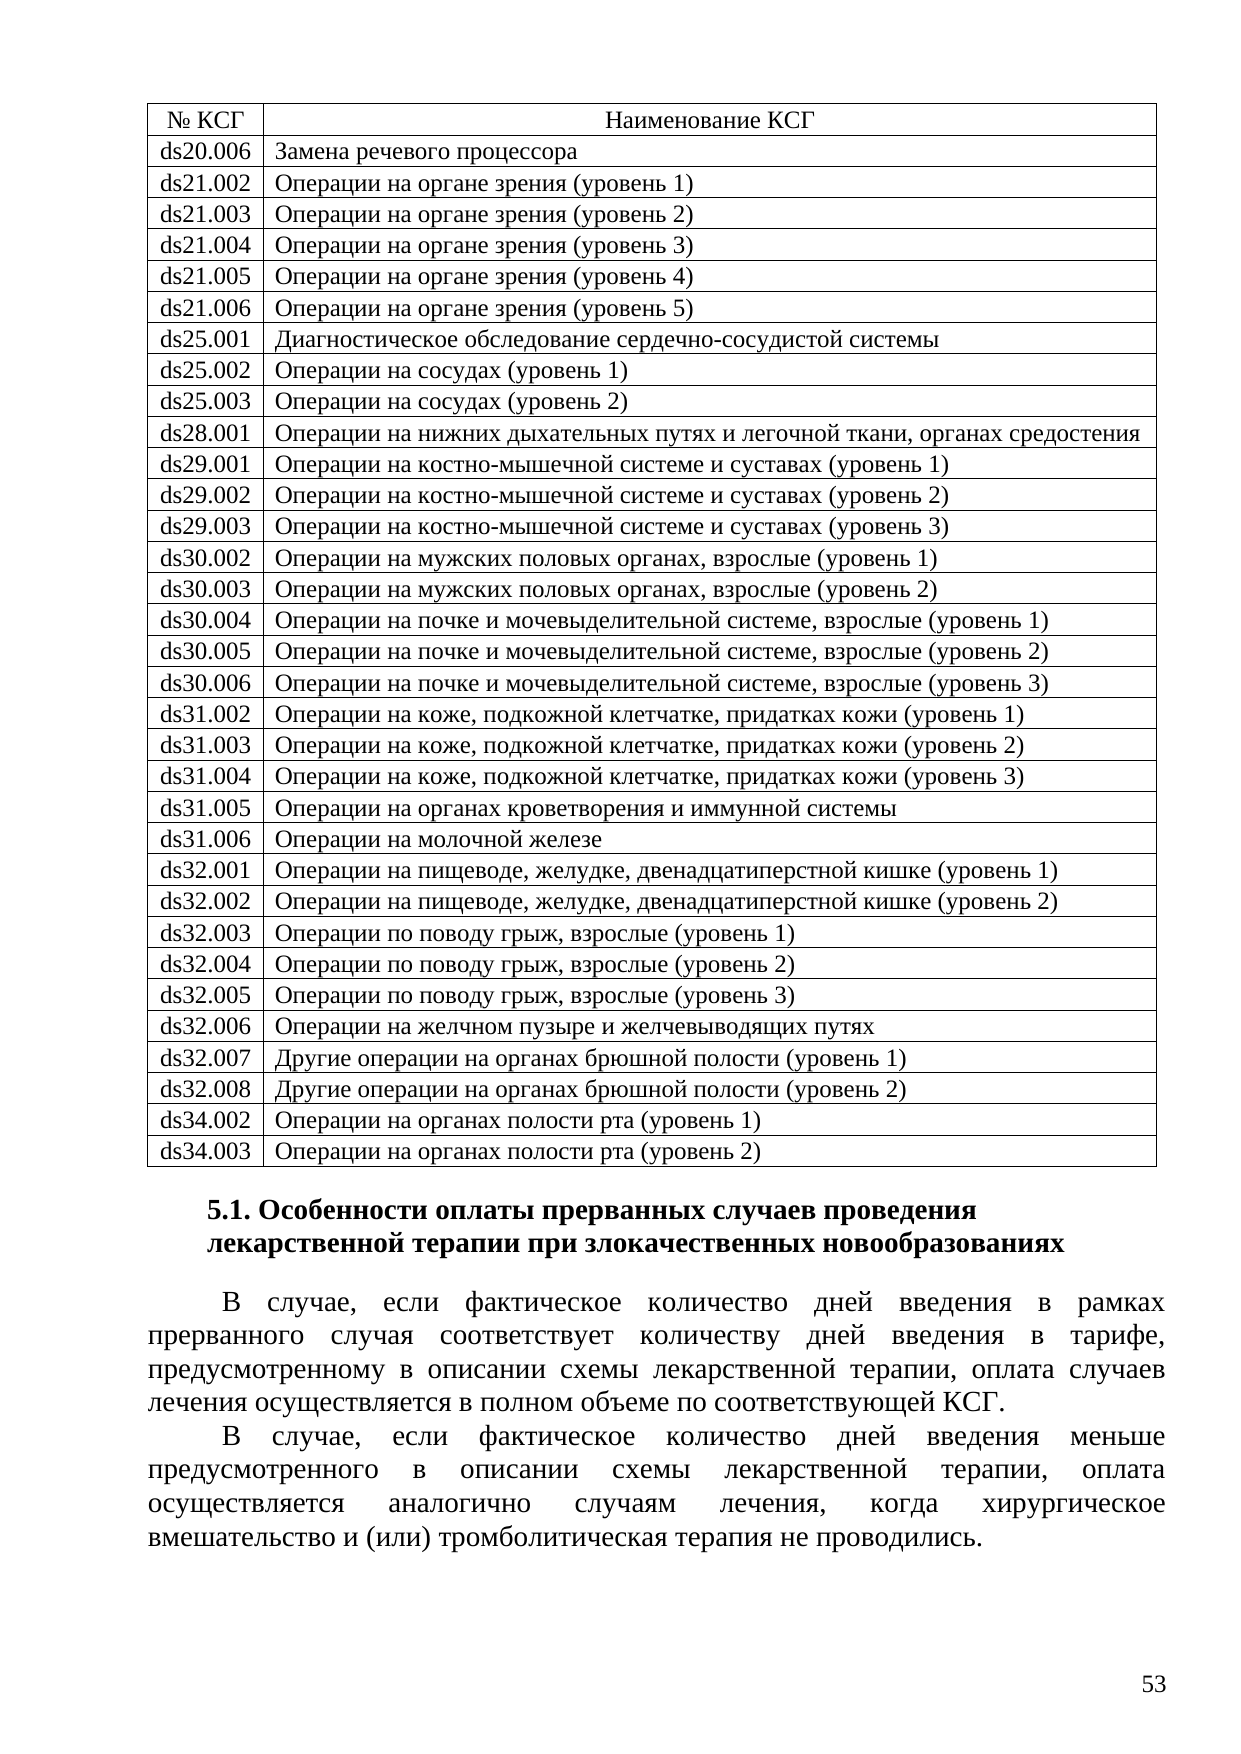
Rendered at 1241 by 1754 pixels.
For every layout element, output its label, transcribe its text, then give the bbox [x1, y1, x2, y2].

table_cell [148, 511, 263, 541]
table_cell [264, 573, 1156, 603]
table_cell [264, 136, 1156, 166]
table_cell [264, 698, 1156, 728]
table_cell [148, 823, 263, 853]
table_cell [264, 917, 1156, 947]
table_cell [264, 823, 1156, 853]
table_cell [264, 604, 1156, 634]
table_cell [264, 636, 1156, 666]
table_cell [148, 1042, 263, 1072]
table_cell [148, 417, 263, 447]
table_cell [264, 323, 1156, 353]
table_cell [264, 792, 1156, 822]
text В случае, если фактическое количество дней введения в рамках прерванного случая соответствует количеству дней введения в тарифе, предусмотренному в описании схемы лекарственной терапии, оплата случаев лечения осуществляется в полном объеме по соответствующей КСГ. [148, 1284, 1166, 1418]
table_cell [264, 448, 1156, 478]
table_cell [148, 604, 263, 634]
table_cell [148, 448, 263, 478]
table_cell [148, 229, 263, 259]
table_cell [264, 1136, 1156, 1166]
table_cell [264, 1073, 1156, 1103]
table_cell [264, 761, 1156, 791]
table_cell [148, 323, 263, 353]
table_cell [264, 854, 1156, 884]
subtitle 5.1. Особенности оплаты прерванных случаев проведения лекарственной терапии при злокачественных новообразованиях [207, 1192, 1166, 1259]
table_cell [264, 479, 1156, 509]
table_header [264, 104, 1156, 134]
text В случае, если фактическое количество дней введения меньше предусмотренного в описании схемы лекарственной терапии, оплата осуществляется аналогично случаям лечения, когда хирургическое вмешательство и (или) тромболитическая терапия не проводились. [148, 1418, 1166, 1552]
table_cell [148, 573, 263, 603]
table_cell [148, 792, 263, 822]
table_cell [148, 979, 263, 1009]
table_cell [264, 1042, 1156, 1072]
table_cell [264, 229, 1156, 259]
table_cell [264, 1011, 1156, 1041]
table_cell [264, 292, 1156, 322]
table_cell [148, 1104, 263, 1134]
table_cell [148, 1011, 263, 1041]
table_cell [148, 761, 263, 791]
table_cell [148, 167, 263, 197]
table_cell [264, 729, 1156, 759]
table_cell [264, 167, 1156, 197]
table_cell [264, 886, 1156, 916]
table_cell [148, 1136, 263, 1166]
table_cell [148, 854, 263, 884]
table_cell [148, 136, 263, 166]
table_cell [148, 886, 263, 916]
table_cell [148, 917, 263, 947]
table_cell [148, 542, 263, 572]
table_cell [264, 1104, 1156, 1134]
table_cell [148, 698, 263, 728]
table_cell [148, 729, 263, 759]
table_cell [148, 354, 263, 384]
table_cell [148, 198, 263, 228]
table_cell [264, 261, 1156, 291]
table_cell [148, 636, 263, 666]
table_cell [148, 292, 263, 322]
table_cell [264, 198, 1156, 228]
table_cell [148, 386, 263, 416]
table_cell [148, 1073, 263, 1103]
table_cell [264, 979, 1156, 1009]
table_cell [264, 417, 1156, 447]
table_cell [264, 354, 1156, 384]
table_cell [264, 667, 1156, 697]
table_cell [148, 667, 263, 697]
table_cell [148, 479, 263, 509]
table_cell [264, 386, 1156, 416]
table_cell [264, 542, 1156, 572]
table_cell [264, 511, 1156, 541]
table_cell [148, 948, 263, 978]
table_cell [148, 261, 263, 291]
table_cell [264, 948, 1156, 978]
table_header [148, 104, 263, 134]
